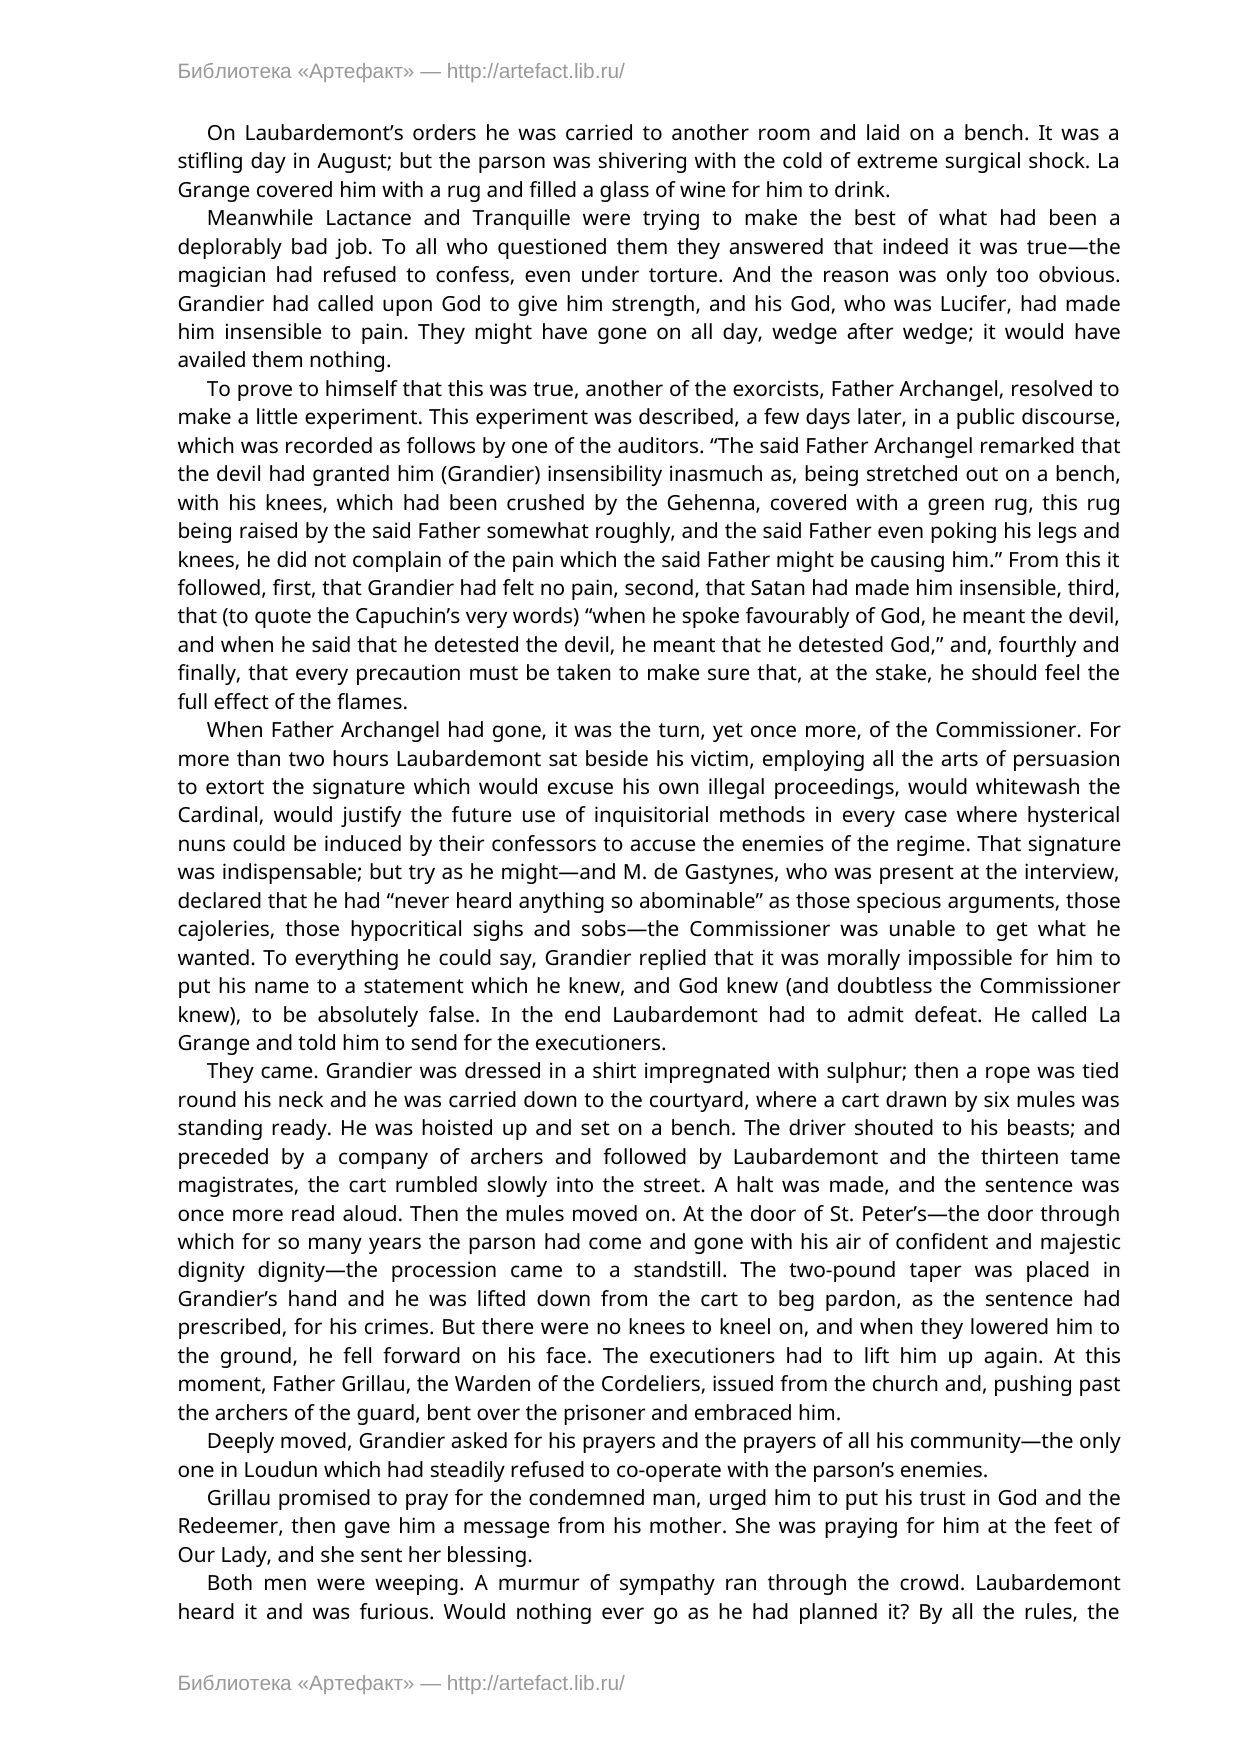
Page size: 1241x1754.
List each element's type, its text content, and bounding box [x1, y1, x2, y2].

text Meanwhile Lactance and Tranquille were trying to make the best of what had been a deplorably bad job. To all who questioned them they answered that indeed it was true—the magician had refused to confess, even under torture. And the reason was only too obvious. Grandier had called upon God to give him strength, and his God, who was Lucifer, had made him insensible to pain. They might have gone on all day, wedge after wedge; it would have availed them nothing. [177, 203, 1122, 374]
text When Father Archangel had gone, it was the turn, yet once more, of the Commissioner. For more than two hours Laubardemont sat beside his victim, employing all the arts of persuasion to extort the signature which would excuse his own illegal proceedings, would whitewash the Cardinal, would justify the future use of inquisitorial methods in every case where hysterical nuns could be induced by their confessors to accuse the enemies of the regime. That signature was indispensable; but try as he might—and M. de Gastynes, who was present at the interview, declared that he had “never heard anything so abominable” as those specious arguments, those cajoleries, those hypocritical sighs and sobs—the Commissioner was unable to get what he wanted. To everything he could say, Grandier replied that it was morally impossible for him to put his name to a statement which he knew, and God knew (and doubtless the Commissioner knew), to be absolutely false. In the end Laubardemont had to admit defeat. He called La Grange and told him to send for the executioners. [177, 715, 1122, 1057]
text They came. Grandier was dressed in a shirt impregnated with sulphur; then a rope was tied round his neck and he was carried down to the courtyard, where a cart drawn by six mules was standing ready. He was hoisted up and set on a bench. The driver shouted to his beasts; and preceded by a company of archers and followed by Laubardemont and the thirteen tame magistrates, the cart rumbled slowly into the street. A halt was made, and the sentence was once more read aloud. Then the mules moved on. At the door of St. Peter’s—the door through which for so many years the parson had come and gone with his air of confident and majestic dignity dignity—the procession came to a standstill. The two-pound taper was placed in Grandier’s hand and he was lifted down from the cart to beg pardon, as the sentence had prescribed, for his crimes. But there were no knees to kneel on, and when they lowered him to the ground, he fell forward on his face. The executioners had to lift him up again. At this moment, Father Grillau, the Warden of the Cordeliers, issued from the church and, pushing past the archers of the guard, bent over the prisoner and embraced him. [177, 1057, 1122, 1426]
text On Laubardemont’s orders he was carried to another room and laid on a bench. It was a stifling day in August; but the parson was shivering with the cold of extreme surgical shock. La Grange covered him with a rug and filled a glass of wine for him to drink. [177, 118, 1122, 203]
text Grillau promised to pray for the condemned man, urged him to put his trust in God and the Redeemer, then gave him a message from his mother. She was praying for him at the feet of Our Lady, and she sent her blessing. [177, 1483, 1122, 1568]
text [177, 1568, 1122, 1625]
text Deeply moved, Grandier asked for his prayers and the prayers of all his community—the only one in Loudun which had steadily refused to co-operate with the parson’s enemies. [177, 1426, 1122, 1483]
text To prove to himself that this was true, another of the exorcists, Father Archangel, resolved to make a little experiment. This experiment was described, a few days later, in a public discourse, which was recorded as follows by one of the auditors. “The said Father Archangel remarked that the devil had granted him (Grandier) insensibility inasmuch as, being stretched out on a bench, with his knees, which had been crushed by the Gehenna, covered with a green rug, this rug being raised by the said Father somewhat roughly, and the said Father even poking his legs and knees, he did not complain of the pain which the said Father might be causing him.” From this it followed, first, that Grandier had felt no pain, second, that Satan had made him insensible, third, that (to quote the Capuchin’s very words) “when he spoke favourably of God, he meant the devil, and when he said that he detested the devil, he meant that he detested God,” and, fourthly and finally, that every precaution must be taken to make sure that, at the stake, he should feel the full effect of the flames. [177, 374, 1122, 715]
